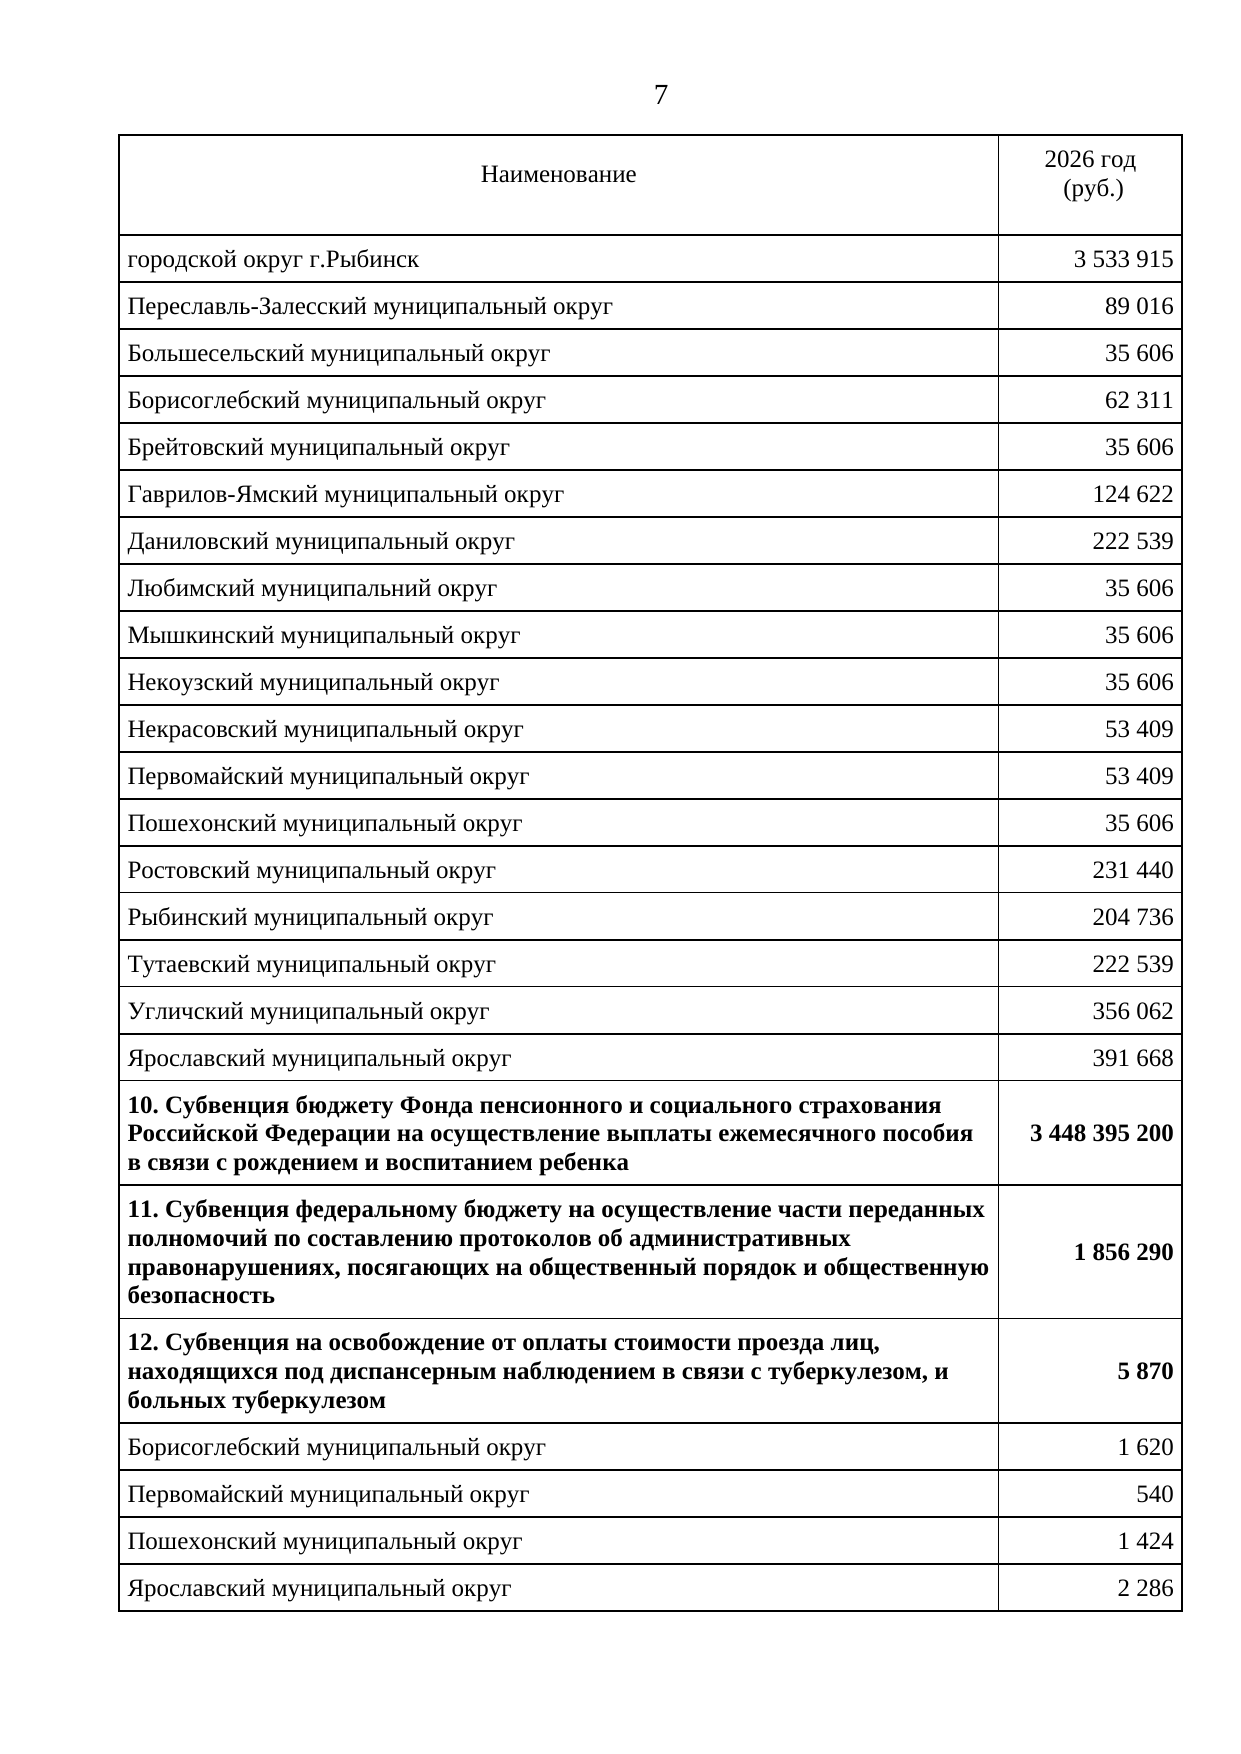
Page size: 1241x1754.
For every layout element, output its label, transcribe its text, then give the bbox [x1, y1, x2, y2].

table_cell Брейтовский муниципальный округ [120, 424, 998, 469]
table_cell Борисоглебский муниципальный округ [120, 1424, 998, 1469]
table_cell Ярославский муниципальный округ [120, 1565, 998, 1610]
table_cell 1 424 [999, 1518, 1181, 1563]
table_cell 5 870 [999, 1319, 1181, 1422]
table_cell Первомайский муниципальный округ [120, 1471, 998, 1516]
table_cell 391 668 [999, 1035, 1181, 1080]
table_cell Пошехонский муниципальный округ [120, 1518, 998, 1563]
table_cell 10. Субвенция бюджету Фонда пенсионного и социального страхования Российской Федерации на осуществление выплаты ежемесячного пособия в связи с рождением и воспитанием ребенка [120, 1081, 998, 1184]
table_cell Переславль-Залесский муниципальный округ [120, 283, 998, 328]
table_cell 222 539 [999, 941, 1181, 986]
table_cell Даниловский муниципальный округ [120, 518, 998, 563]
table_cell Пошехонский муниципальный округ [120, 800, 998, 845]
table_cell 12. Субвенция на освобождение от оплаты стоимости проезда лиц, находящихся под диспансерным наблюдением в связи с туберкулезом, и больных туберкулезом [120, 1319, 998, 1422]
table_cell 35 606 [999, 565, 1181, 610]
table_cell 124 622 [999, 471, 1181, 516]
table_cell Борисоглебский муниципальный округ [120, 377, 998, 422]
table_header Наименование [120, 136, 998, 234]
table_cell Ростовский муниципальный округ [120, 847, 998, 892]
table_cell 222 539 [999, 518, 1181, 563]
table_cell Некоузский муниципальный округ [120, 659, 998, 704]
table_cell 1 856 290 [999, 1186, 1181, 1317]
table_cell 35 606 [999, 330, 1181, 375]
table_cell 35 606 [999, 659, 1181, 704]
table_cell 2 286 [999, 1565, 1181, 1610]
table_cell 11. Субвенция федеральному бюджету на осуществление части переданных полномочий по составлению протоколов об административных правонарушениях, посягающих на общественный порядок и общественную безопасность [120, 1186, 998, 1317]
table_cell 35 606 [999, 612, 1181, 657]
table_cell 89 016 [999, 283, 1181, 328]
table_cell Мышкинский муниципальный округ [120, 612, 998, 657]
table_cell Любимский муниципальний округ [120, 565, 998, 610]
table_cell 204 736 [999, 893, 1181, 939]
table_cell Рыбинский муниципальный округ [120, 893, 998, 939]
table_cell 231 440 [999, 847, 1181, 892]
table_cell 3 533 915 [999, 236, 1181, 281]
table_cell 3 448 395 200 [999, 1081, 1181, 1184]
table_cell Ярославский муниципальный округ [120, 1035, 998, 1080]
table_cell Первомайский муниципальный округ [120, 753, 998, 798]
table_cell 62 311 [999, 377, 1181, 422]
table_cell Большесельский муниципальный округ [120, 330, 998, 375]
table_header 2026 год (руб.) [999, 136, 1181, 234]
table_cell 356 062 [999, 987, 1181, 1033]
table_cell 53 409 [999, 753, 1181, 798]
table_cell 1 620 [999, 1424, 1181, 1469]
table_cell Некрасовский муниципальный округ [120, 706, 998, 751]
table_cell 35 606 [999, 800, 1181, 845]
table_cell 53 409 [999, 706, 1181, 751]
table_cell 35 606 [999, 424, 1181, 469]
table_cell Гаврилов-Ямский муниципальный округ [120, 471, 998, 516]
table_cell Угличский муниципальный округ [120, 987, 998, 1033]
table_cell Тутаевский муниципальный округ [120, 941, 998, 986]
table_cell 540 [999, 1471, 1181, 1516]
table_cell городской округ г.Рыбинск [120, 236, 998, 281]
